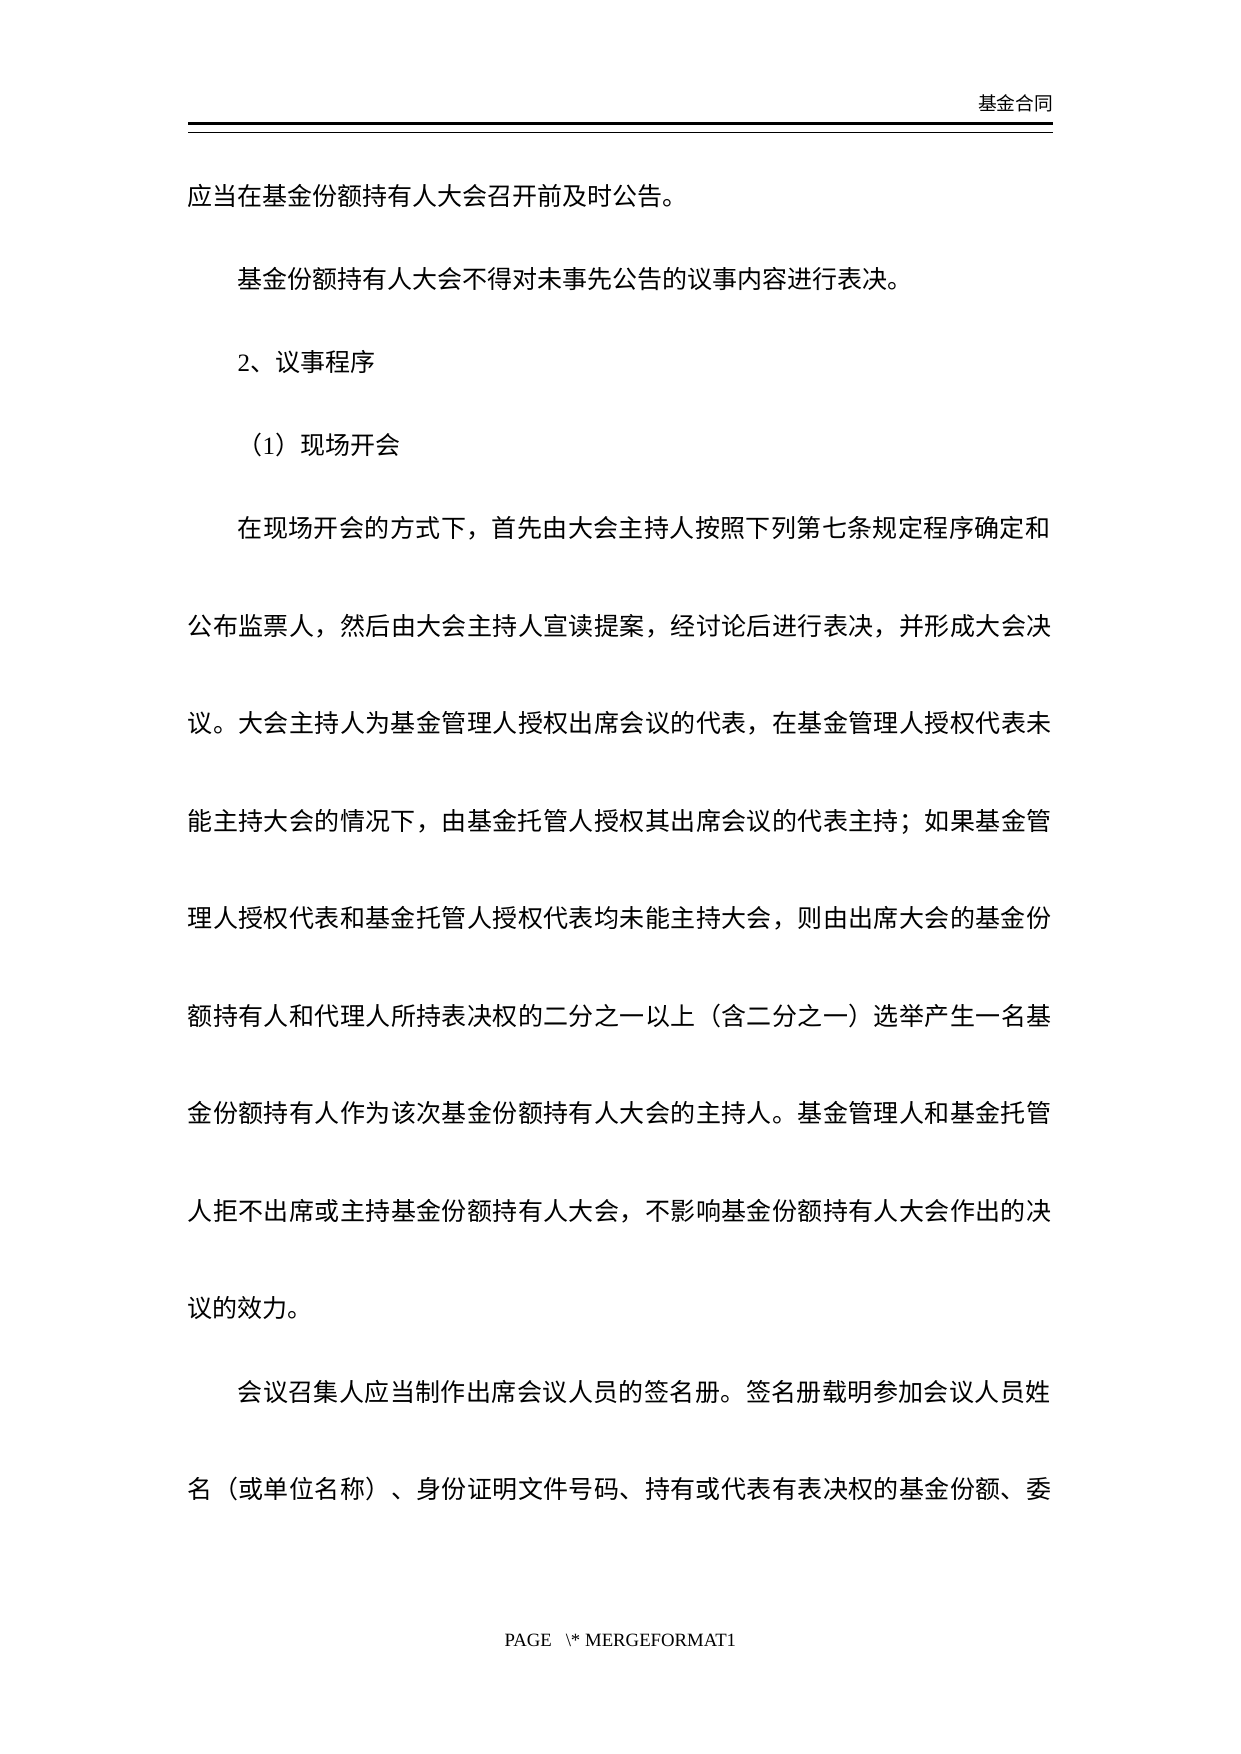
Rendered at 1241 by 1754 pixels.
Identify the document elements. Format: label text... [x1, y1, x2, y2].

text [187, 1358, 1053, 1520]
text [187, 162, 1053, 227]
text （1）现场开会 [187, 411, 1053, 476]
text 2、议事程序 [187, 328, 1053, 393]
text 基金份额持有人大会不得对未事先公告的议事内容进行表决。 [187, 245, 1053, 310]
text 在现场开会的方式下，首先由大会主持人按照下列第七条规定程序确定和公布监票人，然后由大会主持人宣读提案，经讨论后进行表决，并形成大会决议。大会主持人为基金管理人授权出席会议的代表，在基金管理人授权代表未能主持大会的情况下，由基金托管人授权其出席会议的代表主持；如果基金管理人授权代表和基金托管人授权代表均未能主持大会，则由出席大会的基金份额持有人和代理人所持表决权的二分之一以上（含二分之一）选举产生一名基金份额持有人作为该次基金份额持有人大会的主持人。基金管理人和基金托管人拒不出席或主持基金份额持有人大会，不影响基金份额持有人大会作出的决议的效力。 [187, 494, 1053, 1339]
